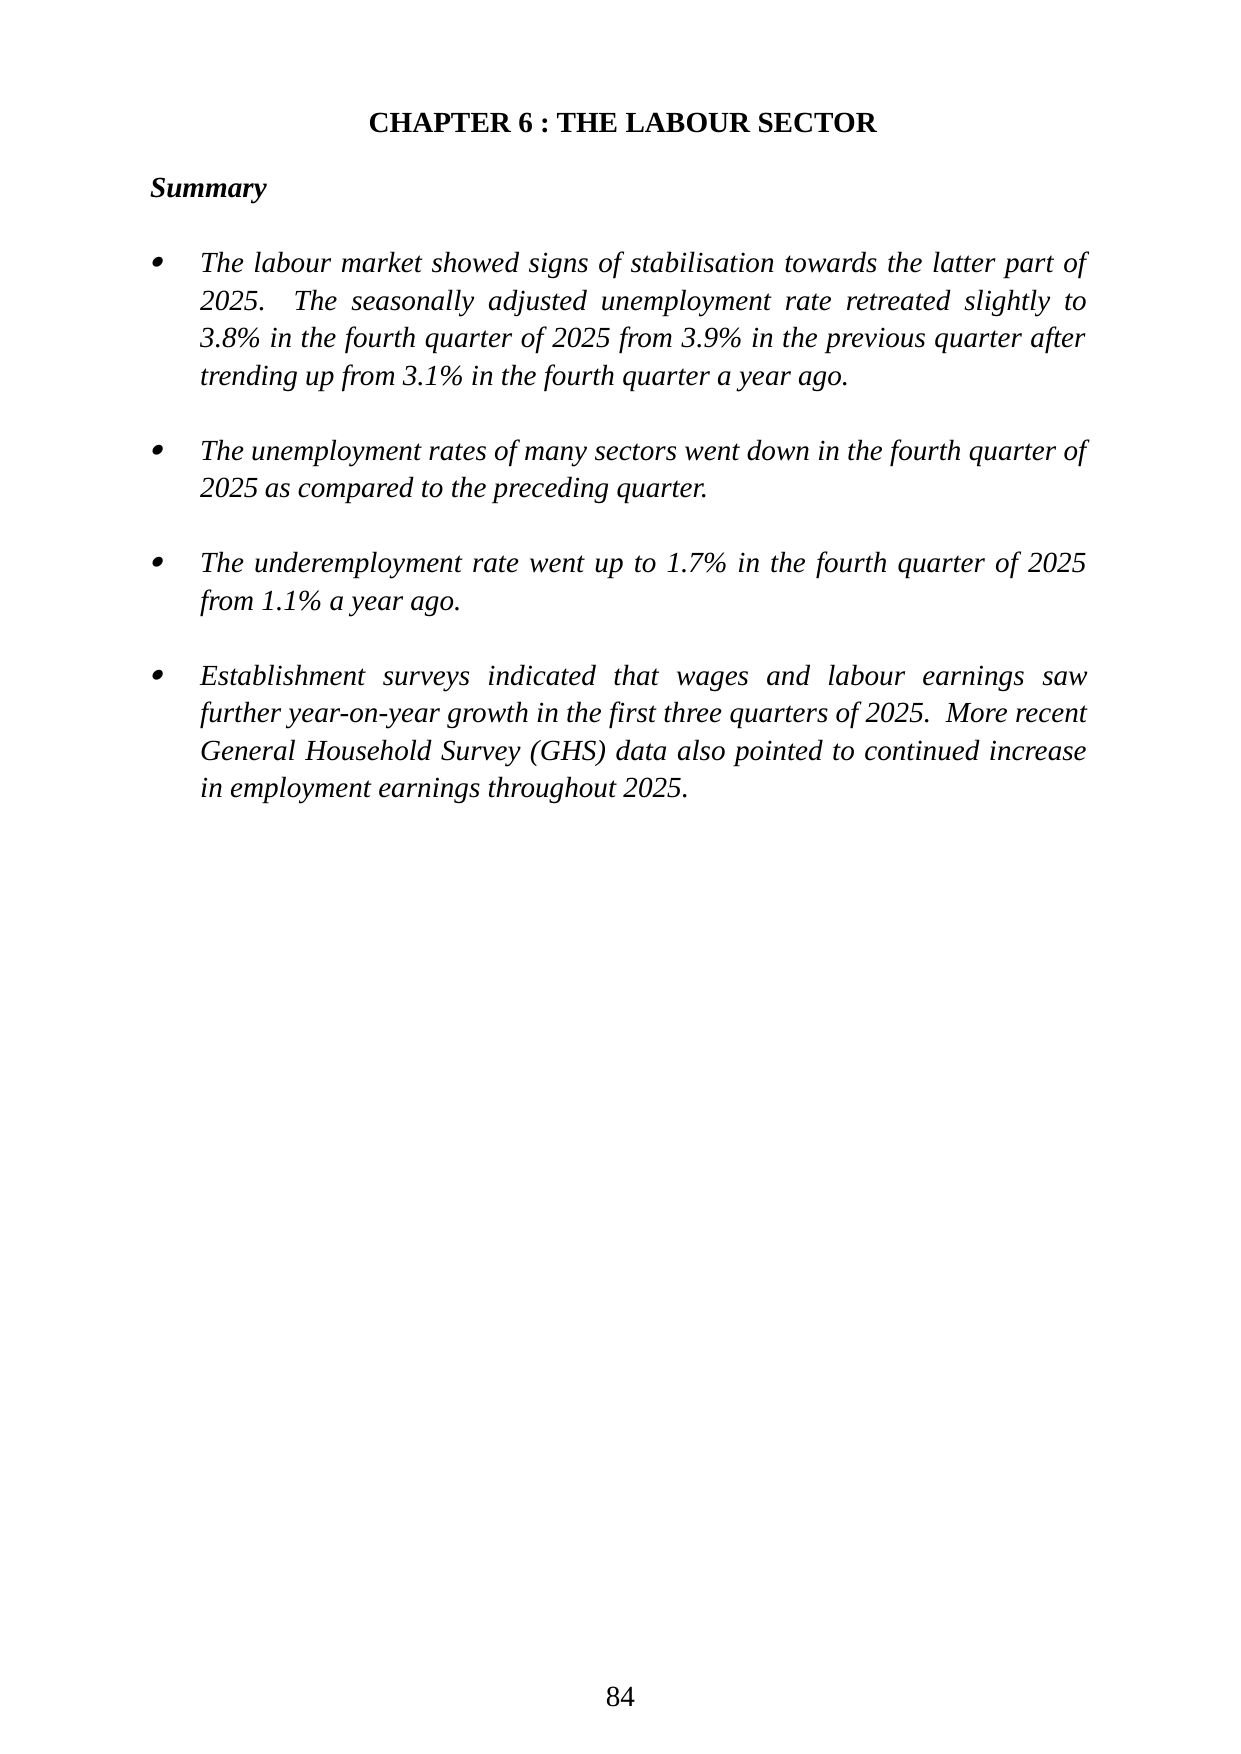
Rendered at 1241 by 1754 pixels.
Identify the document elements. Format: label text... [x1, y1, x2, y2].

list The underemployment rate went up to 1.7% in the fourth quarter of 2025 from 1.1% a year ago. [150, 542, 1090, 617]
text CHAPTER 6 : THE LABOUR SECTOR [150, 105, 1095, 139]
subtitle Summary [150, 167, 1090, 205]
list Establishment surveys indicated that wages and labour earnings saw further year-on-year growth in the first three quarters of 2025. More recent General Household Survey (GHS) data also pointed to continued increase in employment earnings throughout 2025. [150, 655, 1090, 805]
list The labour market showed signs of stabilisation towards the latter part of 2025. The seasonally adjusted unemployment rate retreated slightly to 3.8% in the fourth quarter of 2025 from 3.9% in the previous quarter after trending up from 3.1% in the fourth quarter a year ago. [150, 242, 1090, 392]
list The unemployment rates of many sectors went down in the fourth quarter of 2025 as compared to the preceding quarter. [150, 430, 1090, 505]
